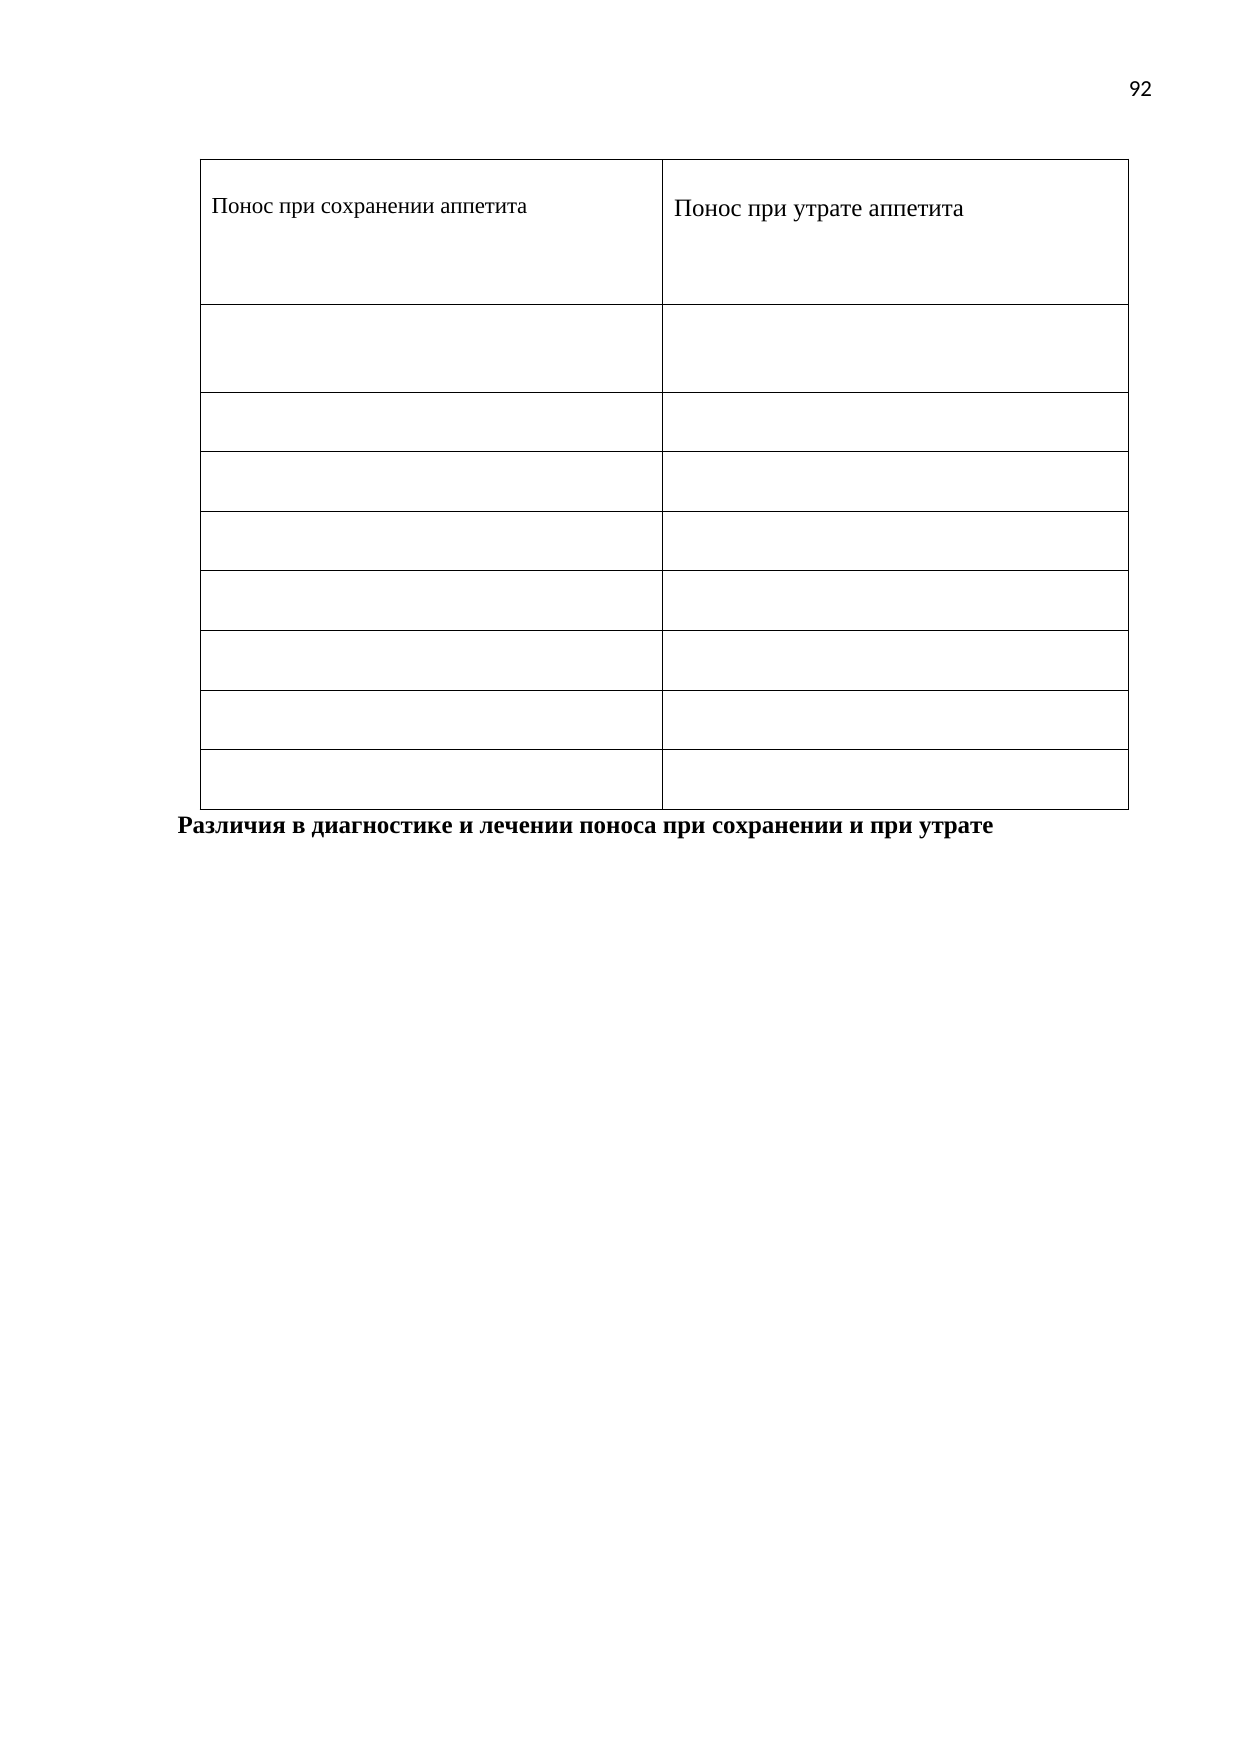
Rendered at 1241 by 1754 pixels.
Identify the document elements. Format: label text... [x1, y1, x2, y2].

list Различия в диагностике и лечении поноса при сохранении и при утрате [177, 810, 1152, 838]
table_cell [663, 691, 1128, 749]
table_cell [201, 750, 662, 809]
table_cell [663, 305, 1128, 392]
table_cell [201, 691, 662, 749]
table_cell [663, 393, 1128, 451]
table_cell [201, 393, 662, 451]
table_cell [201, 305, 662, 392]
table_cell [201, 512, 662, 570]
table_cell [663, 452, 1128, 511]
table_cell [663, 512, 1128, 570]
table_cell [663, 631, 1128, 689]
table_cell [201, 571, 662, 630]
table_cell [663, 750, 1128, 809]
table_header Понос при утрате аппетита [663, 160, 1128, 304]
table_cell [201, 631, 662, 689]
table_cell [201, 452, 662, 511]
table_cell [663, 571, 1128, 630]
table_header Понос при сохранении аппетита [201, 160, 662, 304]
